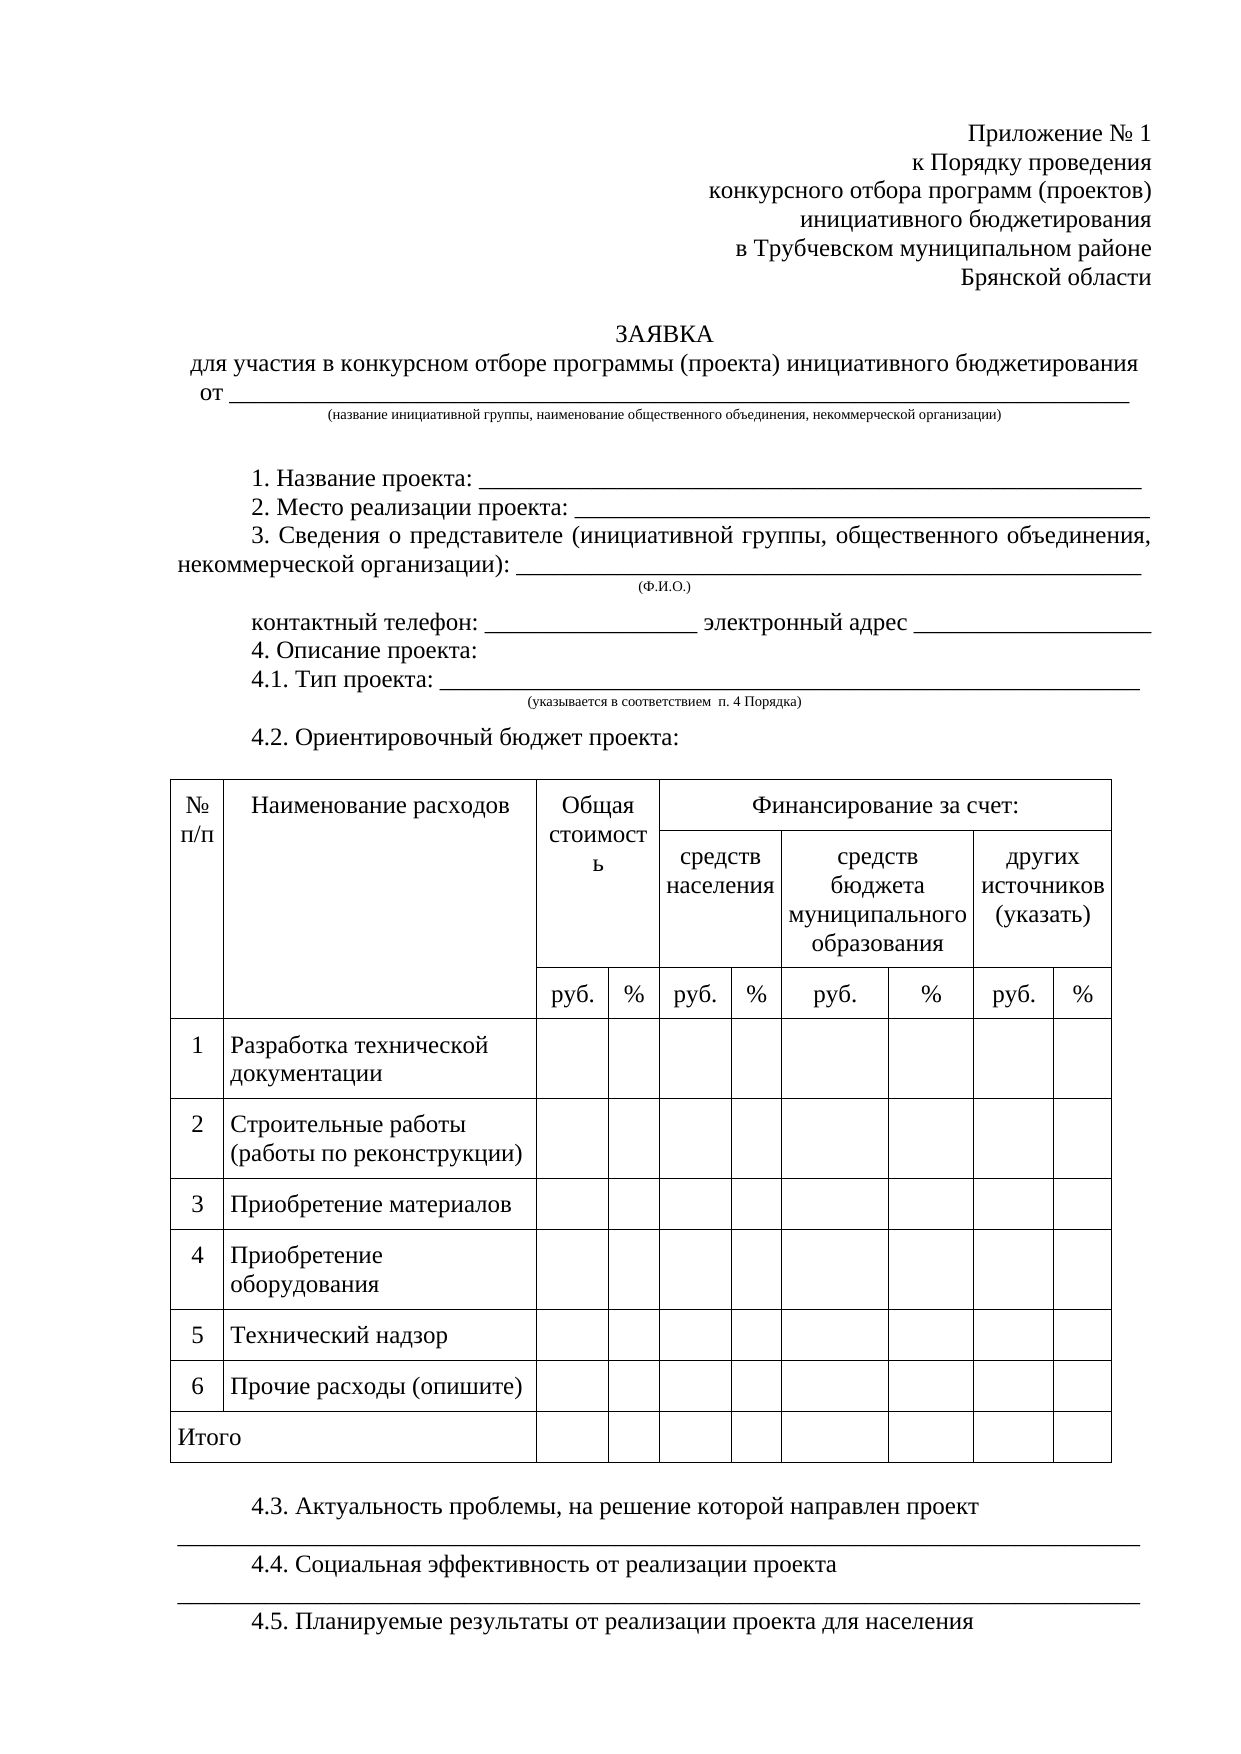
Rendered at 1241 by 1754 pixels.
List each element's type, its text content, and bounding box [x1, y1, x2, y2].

table_cell % [889, 968, 973, 1018]
table_cell 4 [171, 1230, 223, 1308]
table_cell 6 [171, 1361, 223, 1411]
table_cell [660, 1310, 731, 1359]
text _____________________________________________________________________________ [177, 1578, 1152, 1606]
title конкурсного отбора программ (проектов) [177, 176, 1152, 204]
table_cell [889, 1310, 973, 1359]
table_cell [537, 1099, 608, 1178]
table_header № п/п [171, 780, 223, 1018]
text 4.3. Актуальность проблемы, на решение которой направлен проект [177, 1491, 1152, 1520]
table_cell 1 [171, 1019, 223, 1098]
table_cell Технический надзор [224, 1310, 536, 1359]
table_cell [974, 1099, 1053, 1178]
table_cell [782, 1099, 888, 1178]
table_cell [537, 1019, 608, 1098]
title Брянской области [177, 262, 1152, 291]
table_cell руб. [782, 968, 888, 1018]
text для участия в конкурсном отборе программы (проекта) инициативного бюджетирования [177, 348, 1152, 377]
table_cell [609, 1019, 659, 1098]
table_cell [974, 1230, 1053, 1308]
table_header Общая стоимость [537, 780, 659, 967]
table_cell [1054, 1179, 1111, 1229]
title в Трубчевском муниципальном районе [177, 233, 1152, 262]
table_cell [889, 1099, 973, 1178]
table_cell [1054, 1412, 1111, 1462]
text от ________________________________________________________________________ [177, 377, 1152, 406]
table_cell [609, 1230, 659, 1308]
table_cell других источников (указать) [974, 831, 1111, 967]
table_cell [537, 1412, 608, 1462]
text (Ф.И.О.) [177, 578, 1152, 607]
table_cell [660, 1179, 731, 1229]
text 4. Описание проекта: [177, 636, 1152, 664]
table_cell [537, 1179, 608, 1229]
table_cell [974, 1019, 1053, 1098]
table_cell [974, 1361, 1053, 1411]
table_cell % [1054, 968, 1111, 1018]
text 2. Место реализации проекта: ______________________________________________ [177, 492, 1152, 521]
table_cell 2 [171, 1099, 223, 1178]
table_cell Разработка технической документации [224, 1019, 536, 1098]
table_cell [782, 1019, 888, 1098]
table_cell [782, 1361, 888, 1411]
table_cell Приобретение материалов [224, 1179, 536, 1229]
table_cell [1054, 1361, 1111, 1411]
table_cell [732, 1310, 781, 1359]
table_cell [782, 1230, 888, 1308]
table_cell [889, 1019, 973, 1098]
table_cell % [732, 968, 781, 1018]
text контактный телефон: _________________ электронный адрес ___________________ [177, 607, 1152, 636]
table_cell [889, 1412, 973, 1462]
table_cell [782, 1412, 888, 1462]
table_cell руб. [660, 968, 731, 1018]
text 4.1. Тип проекта: ________________________________________________________ [177, 664, 1152, 693]
table_cell [889, 1361, 973, 1411]
table_cell [609, 1179, 659, 1229]
table_cell средств населения [660, 831, 781, 967]
table_cell [660, 1099, 731, 1178]
text 3. Сведения о представителе (инициативной группы, общественного объединения, некоммерческой организации): __________________________________________________ [177, 521, 1152, 578]
text 4.2. Ориентировочный бюджет проекта: [177, 722, 1152, 751]
table_cell [732, 1179, 781, 1229]
table_cell [609, 1310, 659, 1359]
table_cell [1054, 1310, 1111, 1359]
table_cell Итого [171, 1412, 536, 1462]
table_cell [732, 1361, 781, 1411]
text 4.4. Социальная эффективность от реализации проекта [177, 1549, 1152, 1578]
table_cell руб. [974, 968, 1053, 1018]
table_cell Строительные работы (работы по реконструкции) [224, 1099, 536, 1178]
table_cell [889, 1179, 973, 1229]
table_cell средств бюджета муниципального образования [782, 831, 973, 967]
table_cell [609, 1361, 659, 1411]
text Приложение № 1 [177, 118, 1152, 147]
table_cell [537, 1230, 608, 1308]
text (название инициативной группы, наименование общественного объединения, некоммерческой организации) [177, 406, 1152, 434]
title инициативного бюджетирования [177, 204, 1152, 233]
text 1. Название проекта: _____________________________________________________ [177, 463, 1152, 492]
text ЗАЯВКА [177, 319, 1152, 348]
table_cell [732, 1099, 781, 1178]
table_cell [974, 1179, 1053, 1229]
table_cell [889, 1230, 973, 1308]
text (указывается в соответствием п. 4 Порядка) [177, 693, 1152, 722]
table_cell [1054, 1230, 1111, 1308]
text _____________________________________________________________________________ [177, 1520, 1152, 1549]
table_cell % [609, 968, 659, 1018]
table_cell [782, 1310, 888, 1359]
table_cell [609, 1412, 659, 1462]
table_header Наименование расходов [224, 780, 536, 1018]
table_cell [1054, 1019, 1111, 1098]
table_cell Прочие расходы (опишите) [224, 1361, 536, 1411]
table_cell [974, 1310, 1053, 1359]
table_cell [732, 1019, 781, 1098]
table_cell [1054, 1099, 1111, 1178]
table_cell [660, 1361, 731, 1411]
table_cell [732, 1230, 781, 1308]
table_cell [537, 1310, 608, 1359]
table_cell [660, 1230, 731, 1308]
table_cell [782, 1179, 888, 1229]
table_cell 3 [171, 1179, 223, 1229]
table_cell [974, 1412, 1053, 1462]
table_cell [732, 1412, 781, 1462]
table_cell [537, 1361, 608, 1411]
text 4.5. Планируемые результаты от реализации проекта для населения [177, 1606, 1152, 1635]
table_header Финансирование за счет: [660, 780, 1111, 830]
table_cell Приобретение оборудования [224, 1230, 536, 1308]
table_cell [660, 1019, 731, 1098]
title к Порядку проведения [177, 147, 1152, 176]
table_cell руб. [537, 968, 608, 1018]
table_cell [660, 1412, 731, 1462]
table_cell 5 [171, 1310, 223, 1359]
table_cell [609, 1099, 659, 1178]
